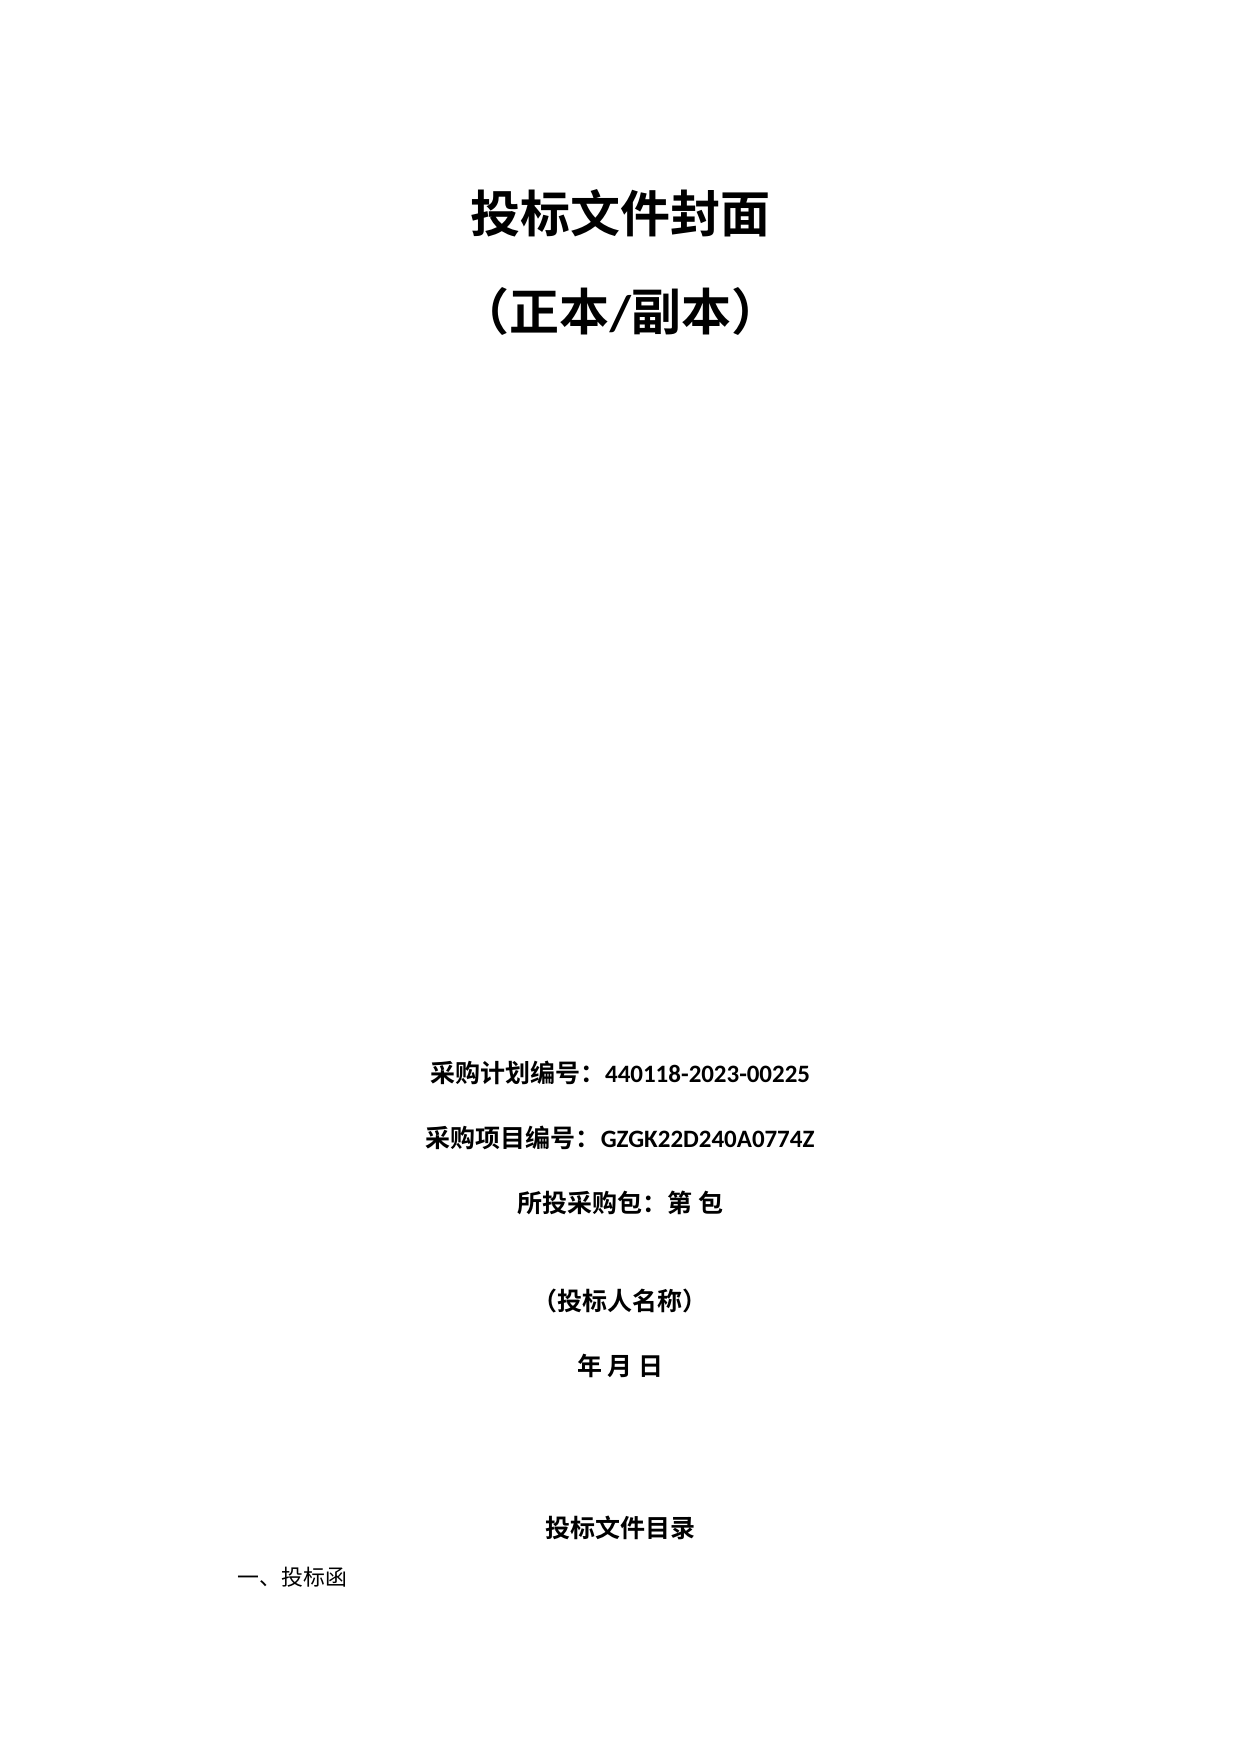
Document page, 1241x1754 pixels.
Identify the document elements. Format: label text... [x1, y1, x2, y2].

text 一、投标函 [187, 1559, 1053, 1592]
text 采购项目编号：GZGK22D240A0774Z [187, 1104, 1053, 1169]
text 投标文件封面 [187, 162, 1053, 259]
text 年 月 日 [187, 1332, 1053, 1397]
text （正本/副本） [187, 259, 1053, 1039]
text 投标文件目录 [187, 1494, 1053, 1559]
text 所投采购包：第 包 [187, 1169, 1053, 1234]
text 采购计划编号：440118-2023-00225 [187, 1039, 1053, 1104]
text （投标人名称） [187, 1267, 1053, 1332]
